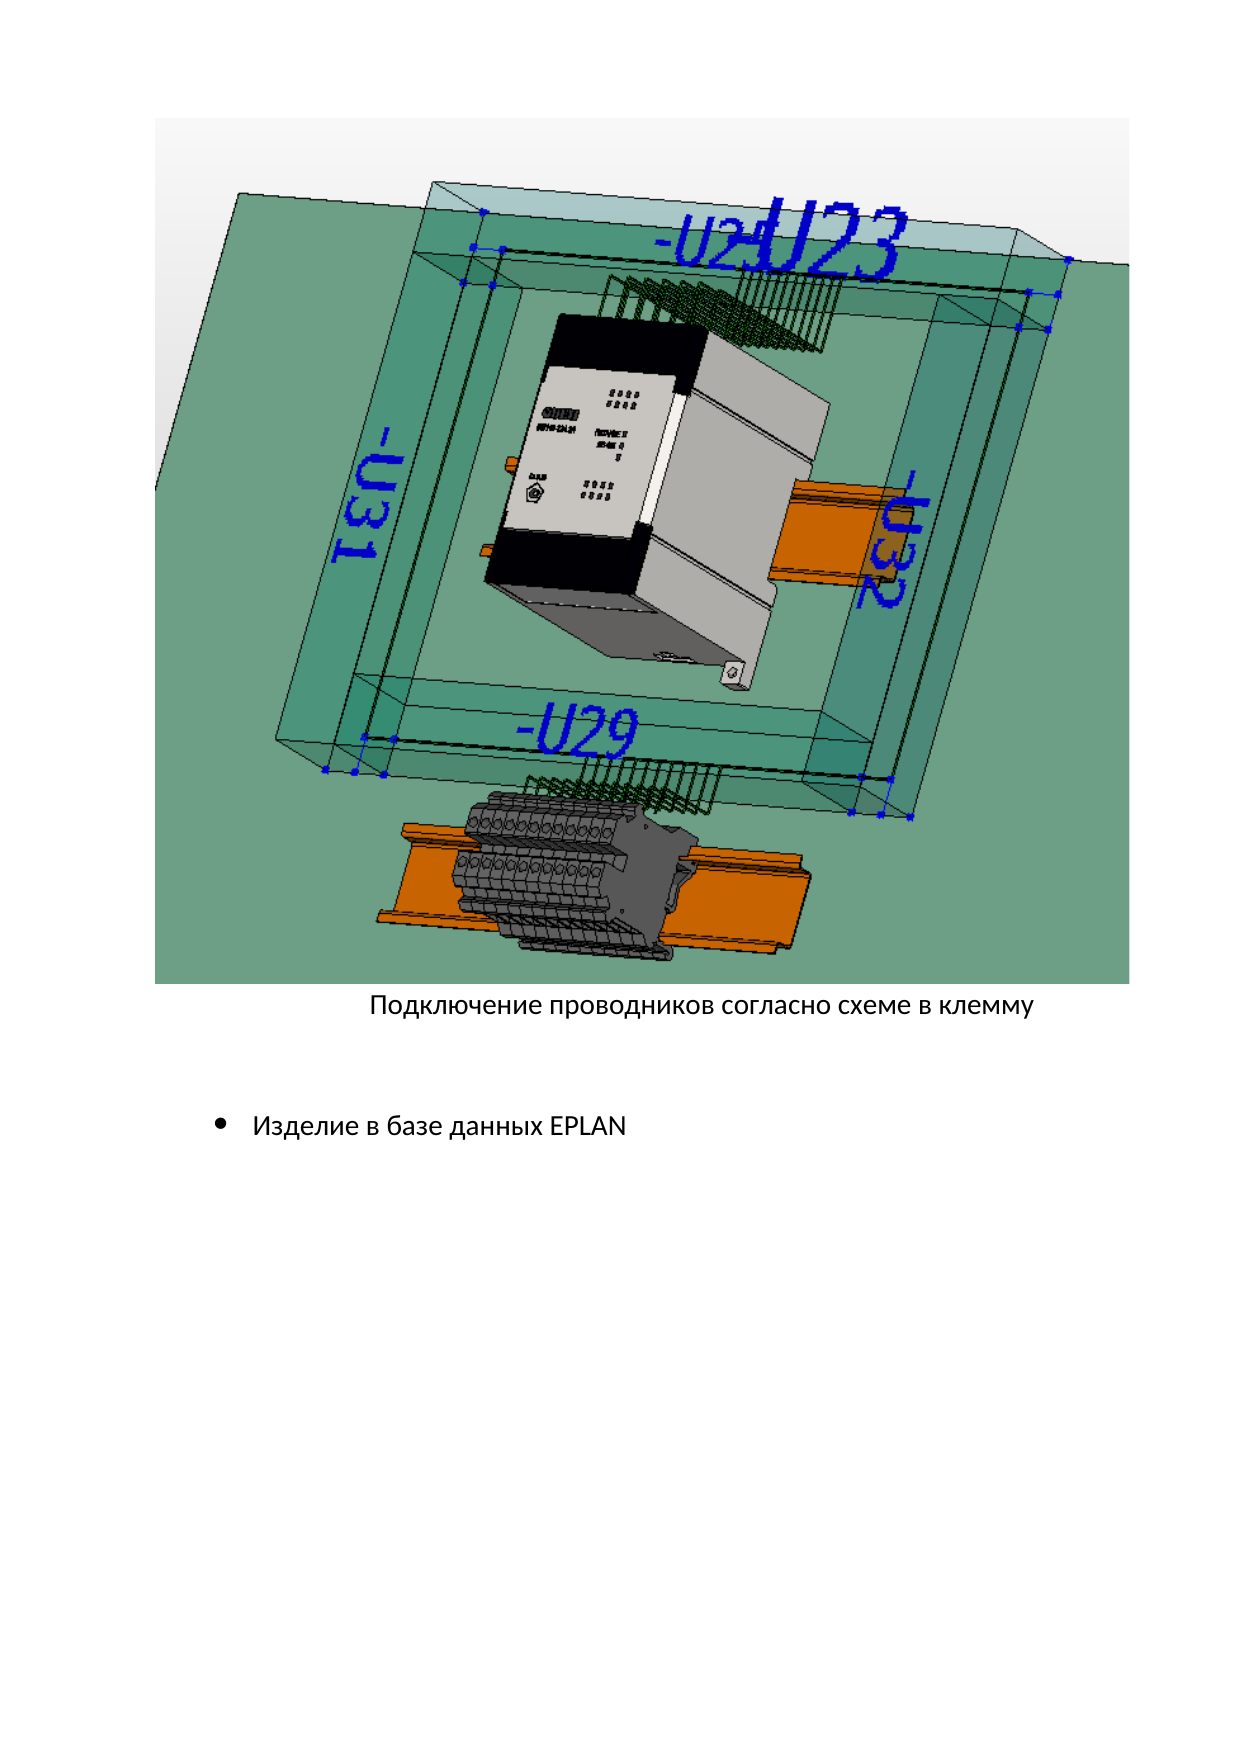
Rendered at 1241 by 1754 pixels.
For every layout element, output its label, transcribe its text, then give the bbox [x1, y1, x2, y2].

list Подключение проводников согласно схеме в клемму [252, 986, 1152, 1021]
picture [155, 118, 1130, 984]
list Изделие в базе данных EPLAN [215, 1107, 1152, 1142]
